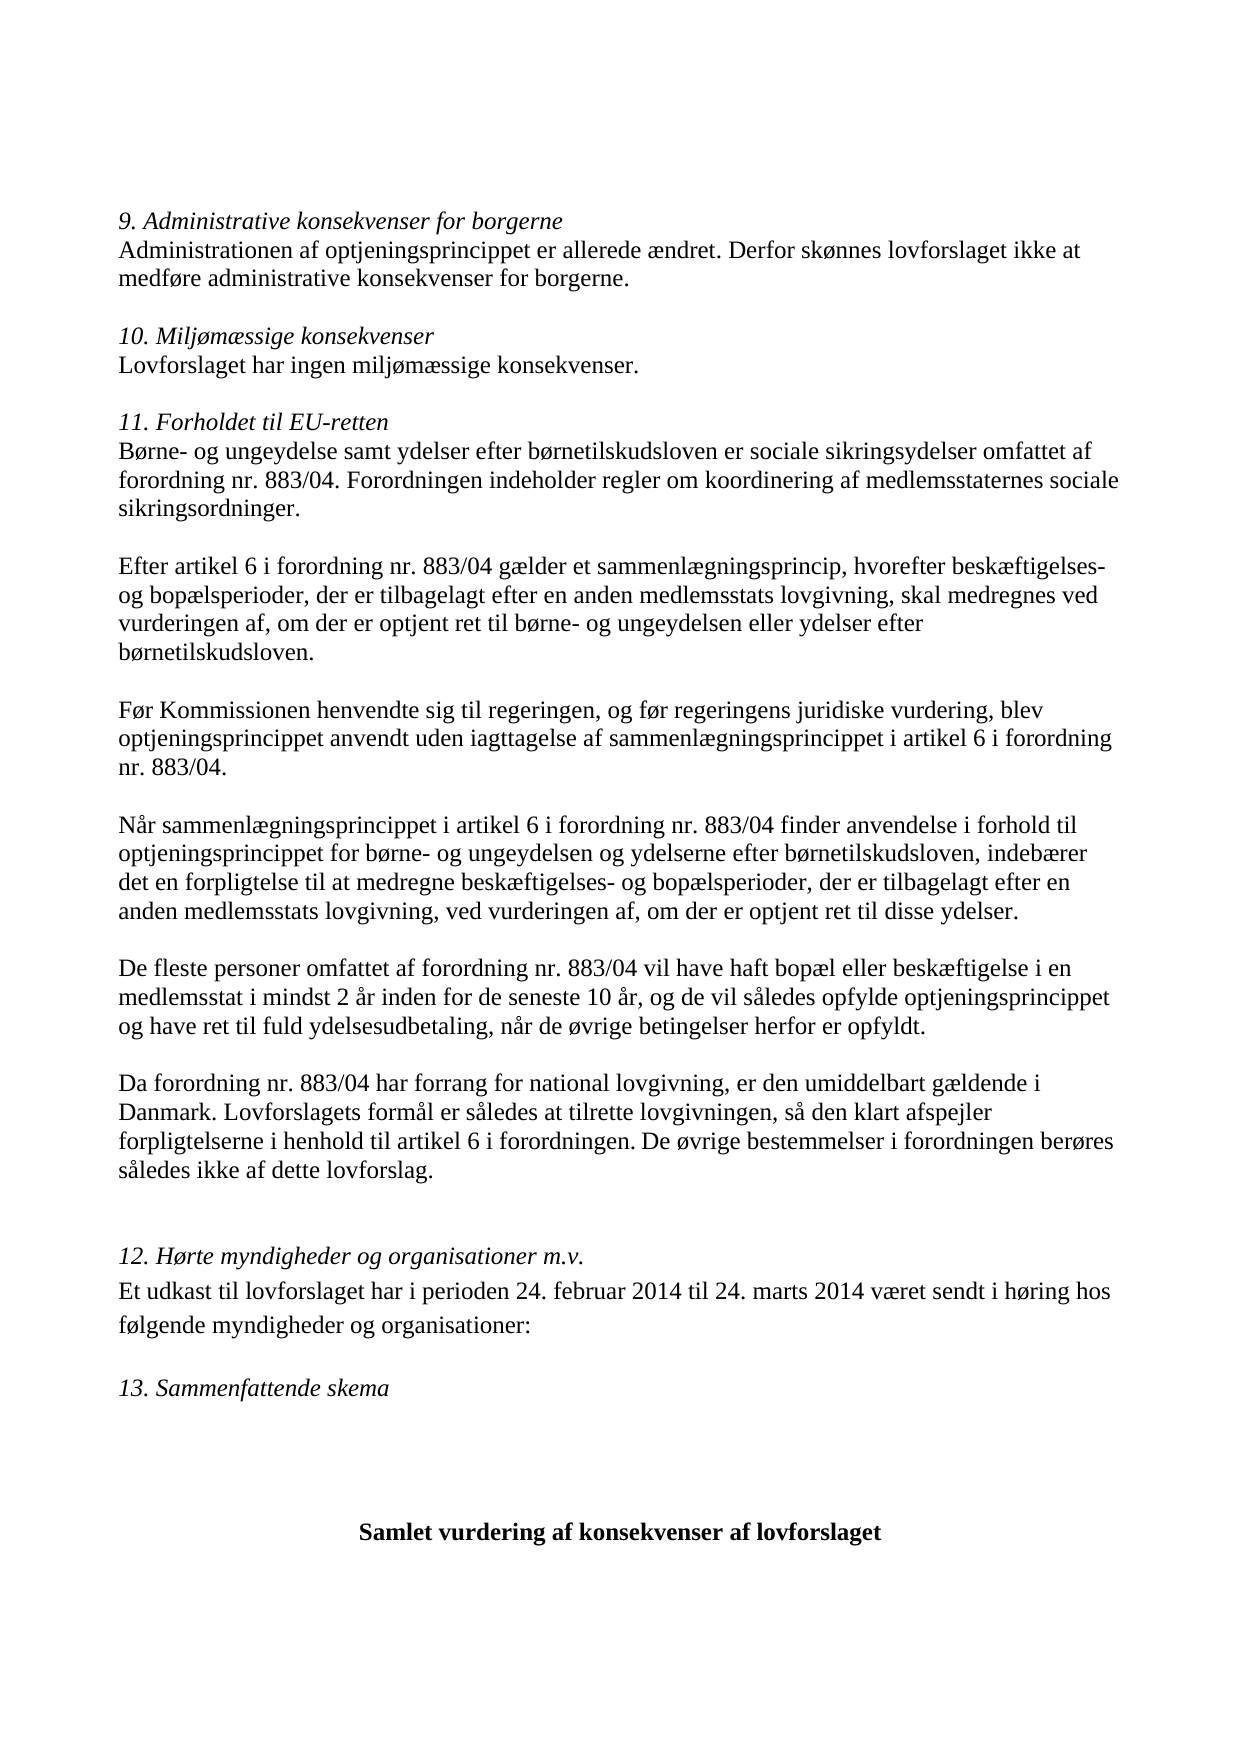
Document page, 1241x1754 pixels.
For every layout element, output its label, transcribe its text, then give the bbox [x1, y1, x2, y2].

text Børne- og ungeydelse samt ydelser efter børnetilskudsloven er sociale sikringsydelser omfattet af forordning nr. 883/04. Forordningen indeholder regler om koordinering af medlemsstaternes sociale sikringsordninger. [118, 436, 1122, 522]
text Samlet vurdering af konsekvenser af lovforslaget [118, 1517, 1122, 1546]
text 9. Administrative konsekvenser for borgerne [118, 206, 1122, 235]
text Før Kommissionen henvendte sig til regeringen, og før regeringens juridiske vurdering, blev optjeningsprincippet anvendt uden iagttagelse af sammenlægningsprincippet i artikel 6 i forordning nr. 883/04. [118, 695, 1122, 781]
text 10. Miljømæssige konsekvenser [118, 321, 1122, 350]
text 13. Sammenfattende skema [118, 1373, 1122, 1402]
text Administrationen af optjeningsprincippet er allerede ændret. Derfor skønnes lovforslaget ikke at medføre administrative konsekvenser for borgerne. [118, 235, 1122, 292]
text Efter artikel 6 i forordning nr. 883/04 gælder et sammenlægningsprincip, hvorefter beskæftigelses- og bopælsperioder, der er tilbagelagt efter en anden medlemsstats lovgivning, skal medregnes ved vurderingen af, om der er optjent ret til børne- og ungeydelsen eller ydelser efter børnetilskudsloven. [118, 551, 1122, 666]
text Et udkast til lovforslaget har i perioden 24. februar 2014 til 24. marts 2014 været sendt i høring hos følgende myndigheder og organisationer: [118, 1276, 1122, 1339]
text De fleste personer omfattet af forordning nr. 883/04 vil have haft bopæl eller beskæftigelse i en medlemsstat i mindst 2 år inden for de seneste 10 år, og de vil således opfylde optjeningsprincippet og have ret til fuld ydelsesudbetaling, når de øvrige betingelser herfor er opfyldt. [118, 953, 1122, 1040]
text 11. Forholdet til EU-retten [118, 407, 1122, 436]
text Når sammenlægningsprincippet i artikel 6 i forordning nr. 883/04 finder anvendelse i forhold til optjeningsprincippet for børne- og ungeydelsen og ydelserne efter børnetilskudsloven, indebærer det en forpligtelse til at medregne beskæftigelses- og bopælsperioder, der er tilbagelagt efter en anden medlemsstats lovgivning, ved vurderingen af, om der er optjent ret til disse ydelser. [118, 810, 1122, 925]
text 12. Hørte myndigheder og organisationer m.v. [118, 1241, 1122, 1270]
text Da forordning nr. 883/04 har forrang for national lovgivning, er den umiddelbart gældende i Danmark. Lovforslagets formål er således at tilrette lovgivningen, så den klart afspejler forpligtelserne i henhold til artikel 6 i forordningen. De øvrige bestemmelser i forordningen berøres således ikke af dette lovforslag. [118, 1068, 1122, 1184]
text Lovforslaget har ingen miljømæssige konsekvenser. [118, 350, 1122, 378]
